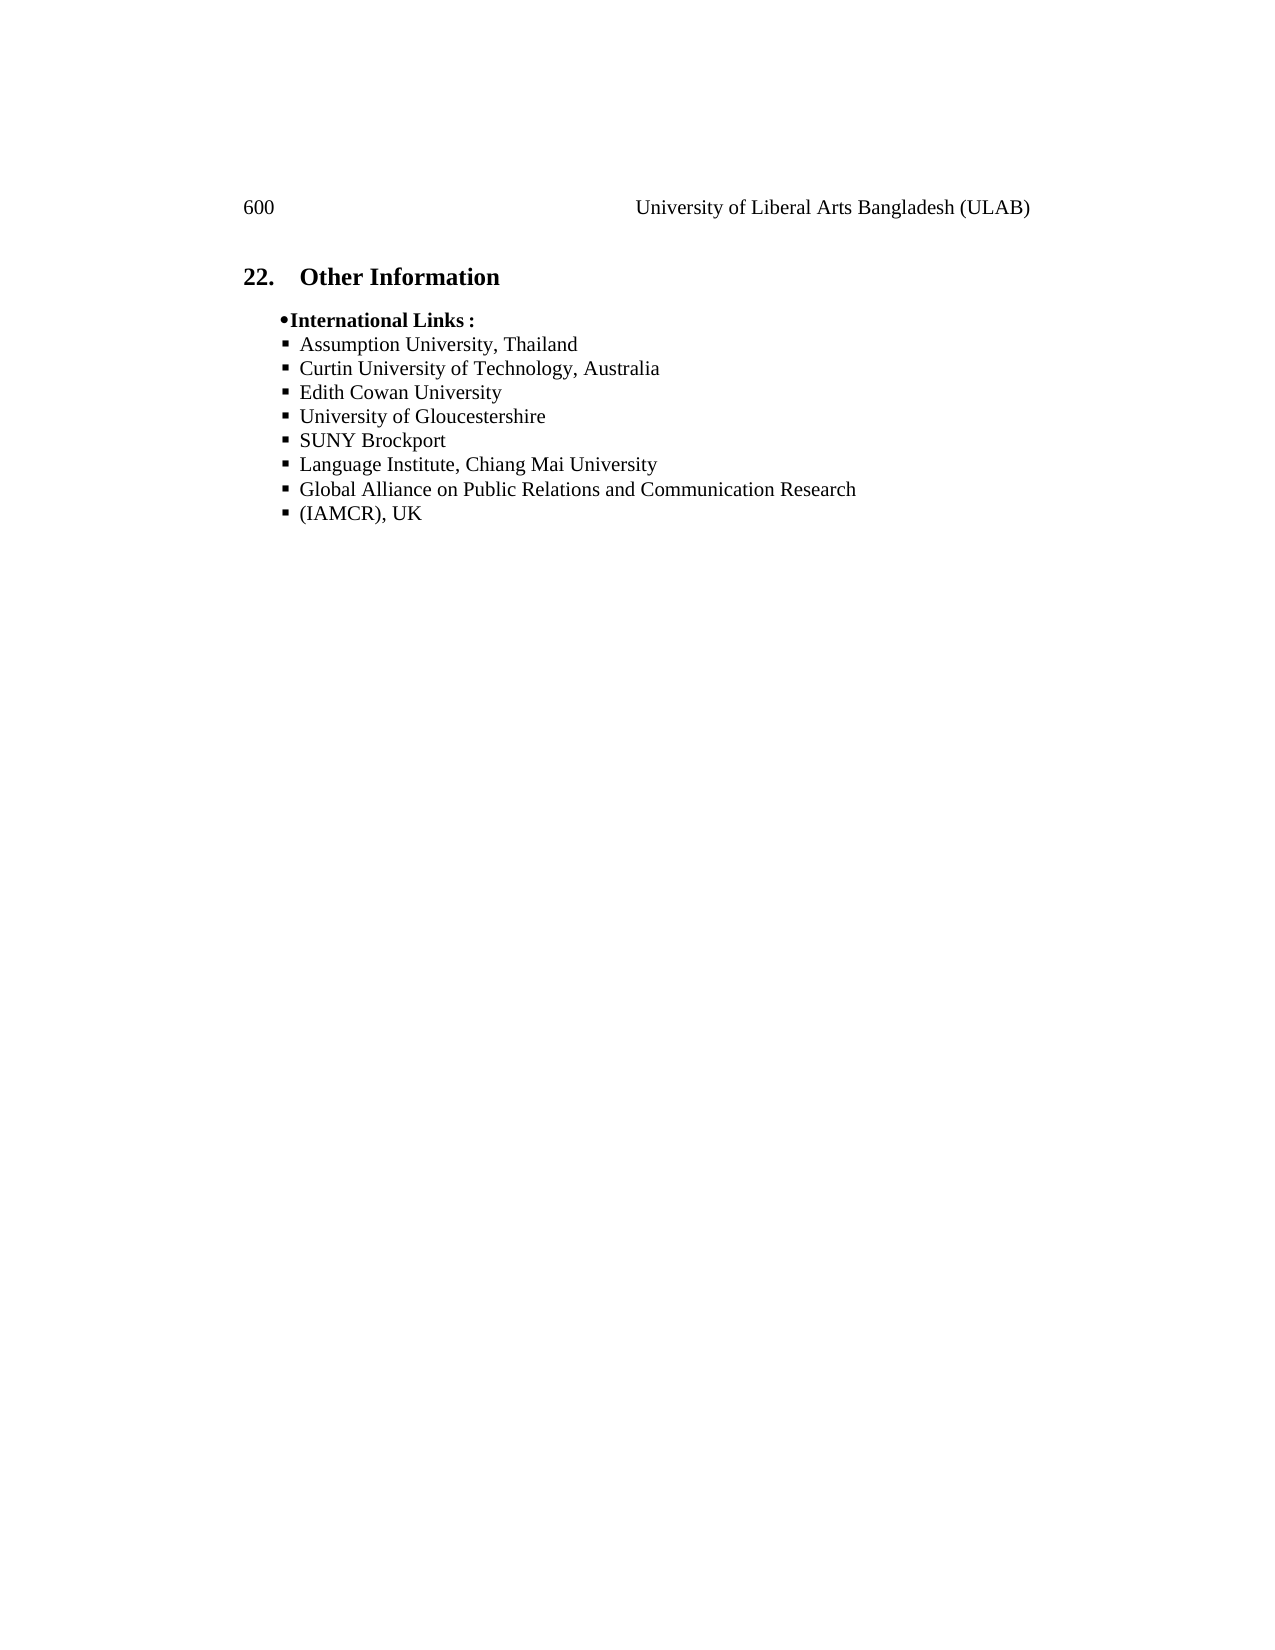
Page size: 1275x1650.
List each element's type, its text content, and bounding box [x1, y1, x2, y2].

list Curtin University of Technology, Australia [281, 356, 1032, 380]
list Global Alliance on Public Relations and Communication Research [281, 476, 1032, 501]
list (IAMCR), UK [281, 501, 1032, 524]
list Assumption University, Thailand [281, 332, 1032, 356]
list International Links : [281, 308, 1032, 332]
list Edith Cowan University [281, 380, 1032, 404]
text 22. Other Information [243, 262, 1032, 291]
list SUNY Brockport [281, 428, 1032, 452]
list University of Gloucestershire [281, 404, 1032, 428]
list Language Institute, Chiang Mai University [281, 452, 1032, 476]
